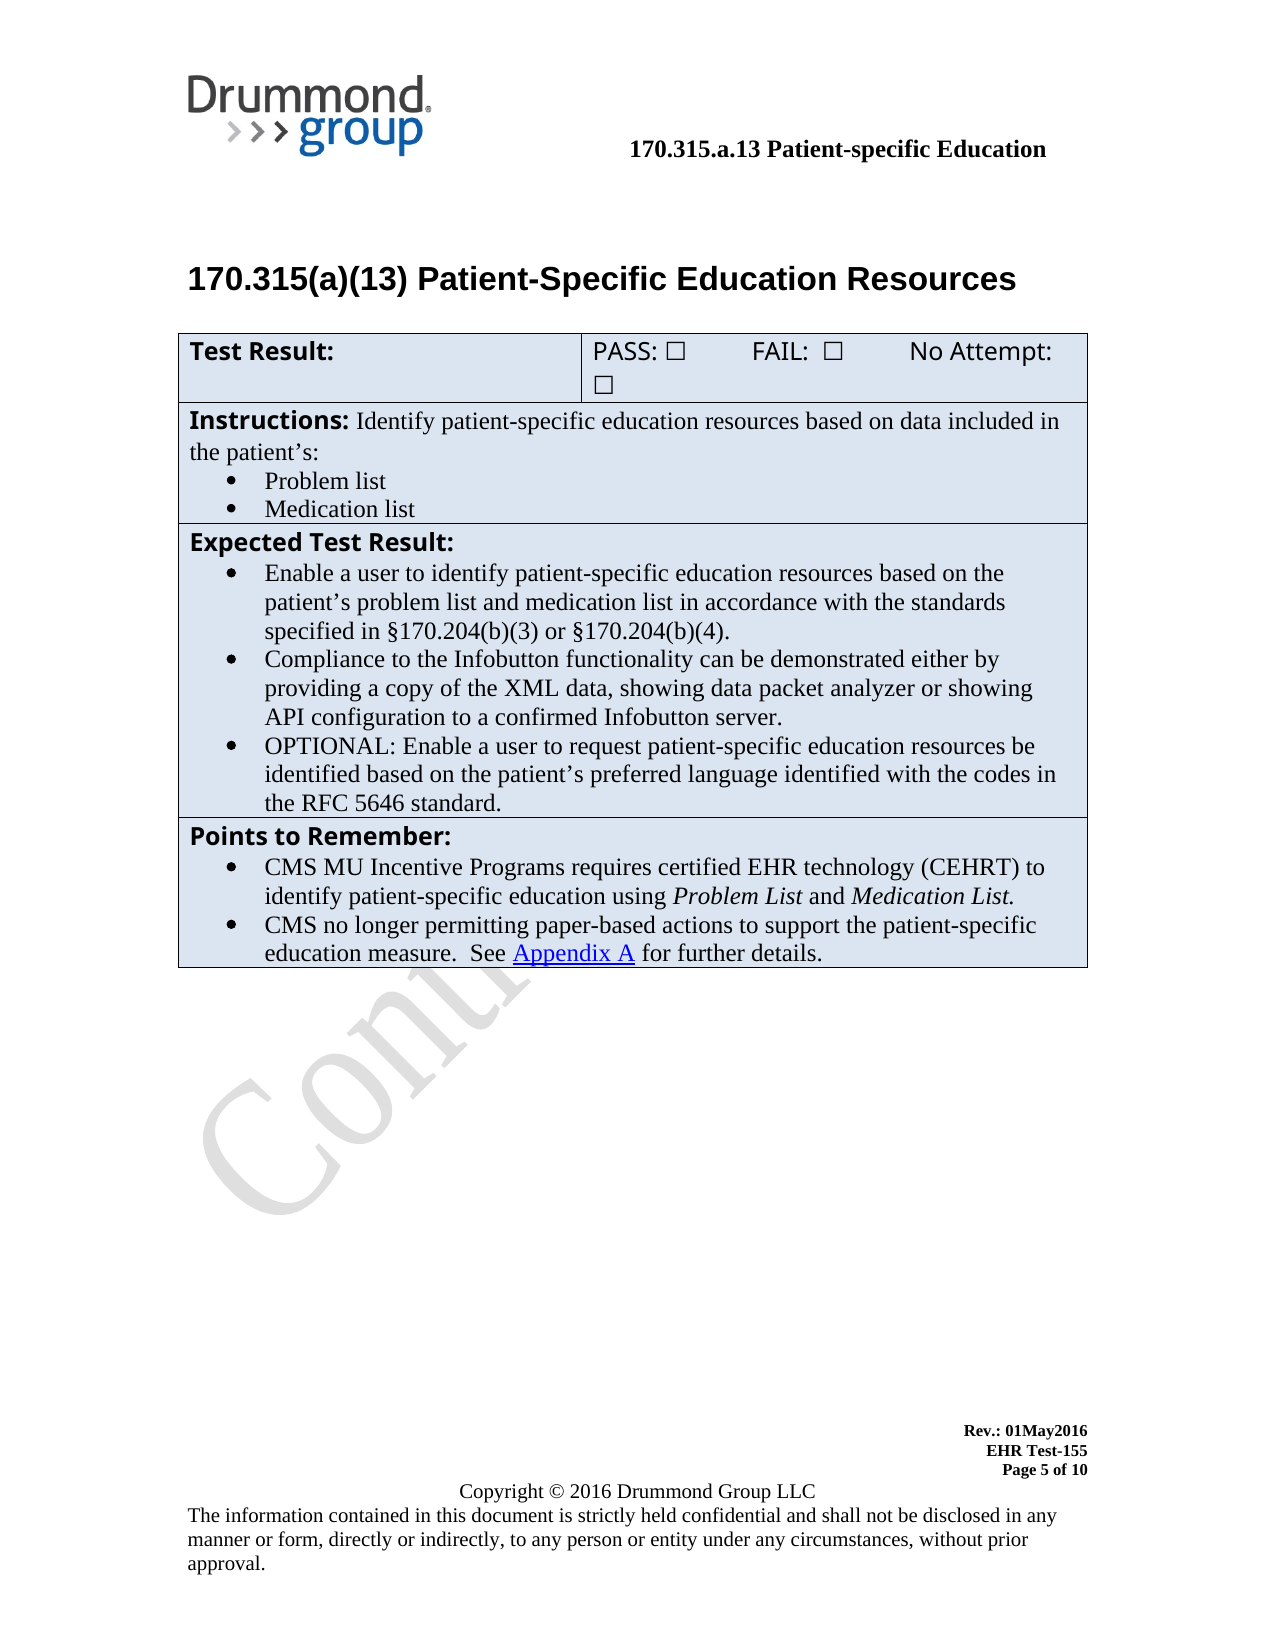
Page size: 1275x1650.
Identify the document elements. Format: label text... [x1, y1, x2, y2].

table_cell Points to Remember: CMS MU Incentive Programs requires certified EHR technology (CEHRT) to identify patient-specific education using Problem List and Medication List. CMS no longer permitting paper-based actions to support the patient-specific education measure. See Appendix A for further details. [179, 818, 1087, 967]
table_cell Instructions: Identify patient-specific education resources based on data included in the patient’s: Problem list Medication list [179, 403, 1087, 523]
table_header PASS: FAIL: No Attempt: [582, 334, 1087, 402]
subtitle 170.315(a)(13) Patient-Specific Education Resources [187, 259, 1087, 298]
table_cell Expected Test Result: Enable a user to identify patient-specific education resources based on the patient’s problem list and medication list in accordance with the standards specified in §170.204(b)(3) or §170.204(b)(4). Compliance to the Infobutton functionality can be demonstrated either by providing a copy of the XML data, showing data packet analyzer or showing API configuration to a confirmed Infobutton server. OPTIONAL: Enable a user to request patient-specific education resources be identified based on the patient’s preferred language identified with the codes in the RFC 5646 standard. [179, 524, 1087, 817]
table_header Test Result: [179, 334, 581, 402]
picture [187, 75, 433, 157]
